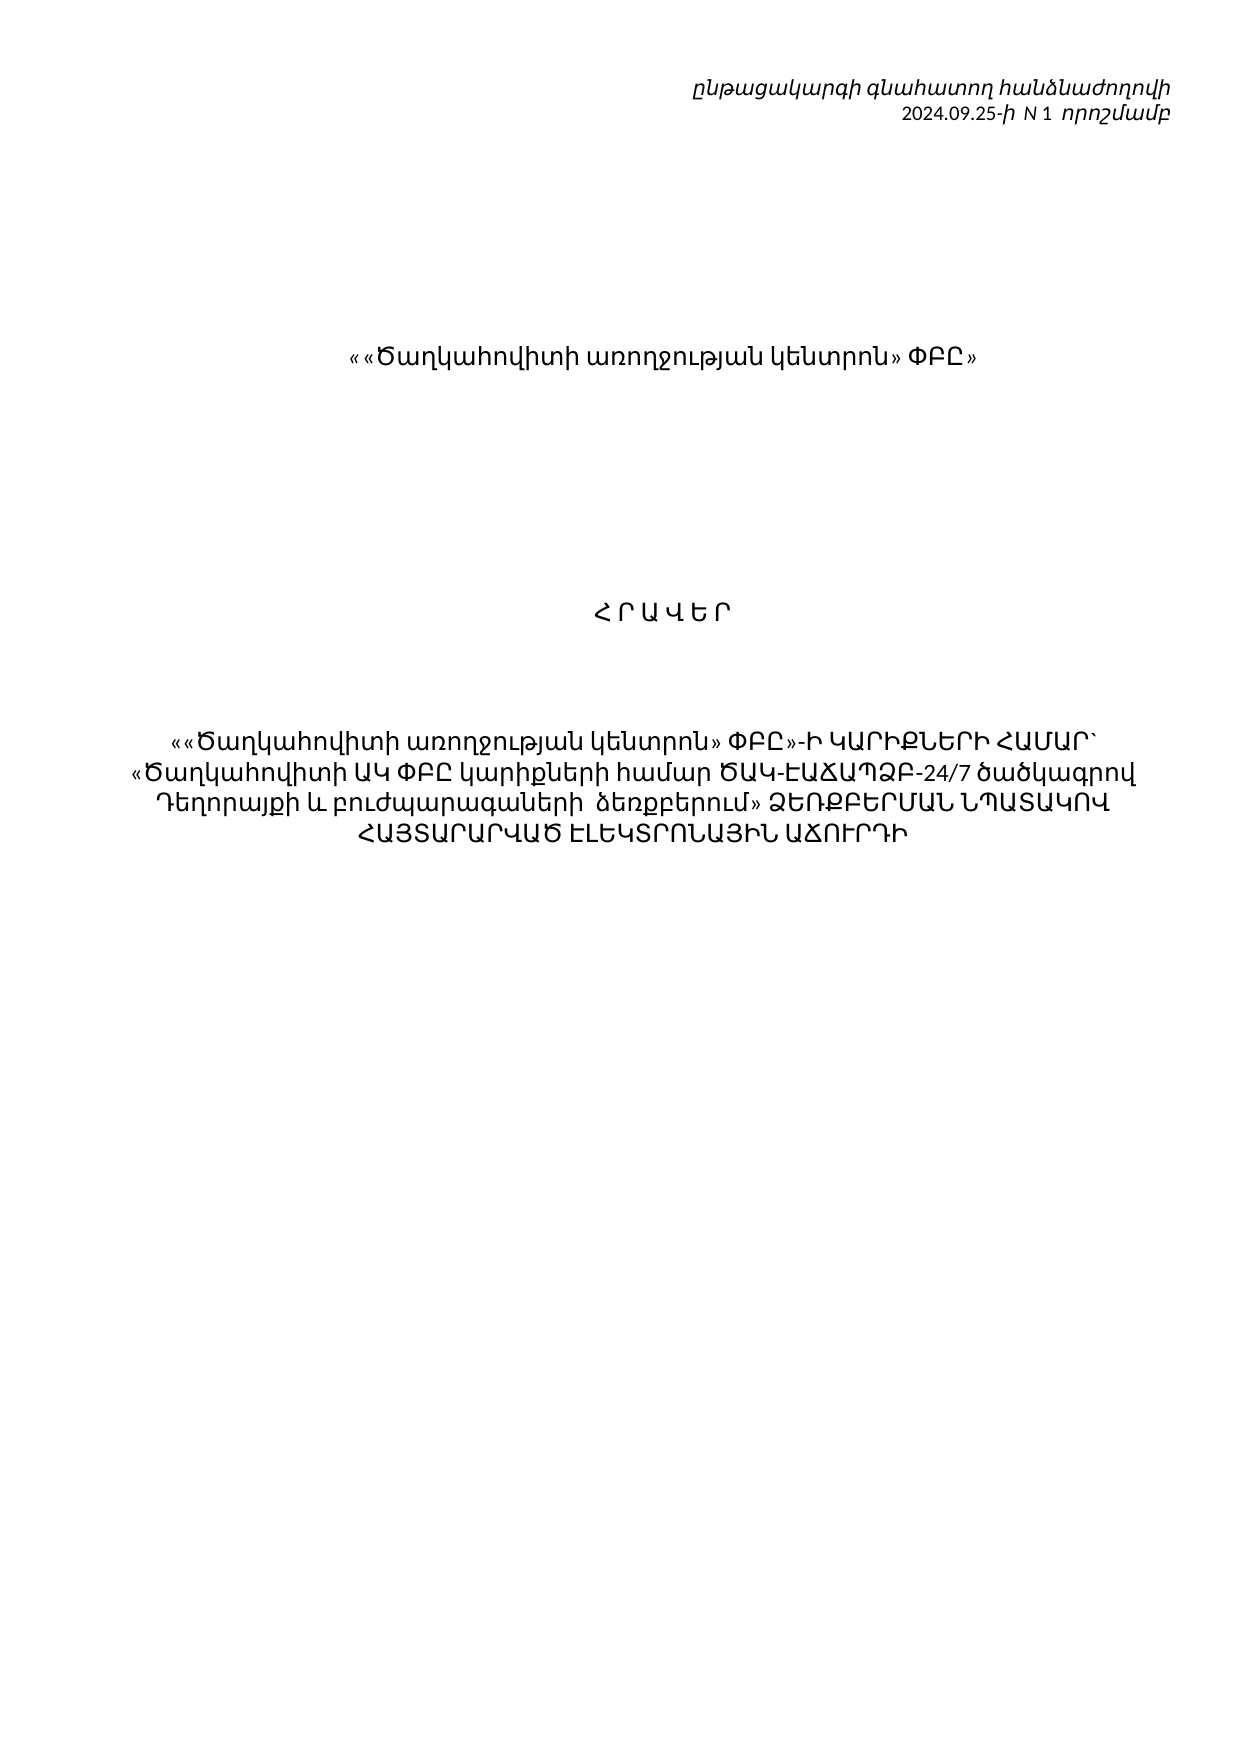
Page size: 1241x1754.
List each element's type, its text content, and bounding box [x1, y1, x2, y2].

text « «Ծաղկահովիտի առողջության կենտրոն» ՓԲԸ» [94, 341, 1172, 371]
text Հ Ր Ա Վ Ե Ր [94, 597, 1172, 628]
text 2024.09.25 -ի N 1 որոշմամբ [94, 100, 1171, 126]
text ընթացակարգի գնահատող հանձնաժողովի [94, 75, 1171, 100]
text ««Ծաղկահովիտի առողջության կենտրոն» ՓԲԸ»-Ի ԿԱՐԻՔՆԵՐԻ ՀԱՄԱՐ` «Ծաղկահովիտի ԱԿ ՓԲԸ կարիքների համար ԾԱԿ-ԷԱՃԱՊՁԲ-24/7 ծածկագրով Դեղորայքի և բուժպարագաների ձեռքբերում» ՁԵՌՔԲԵՐՄԱՆ ՆՊԱՏԱԿՈՎ ՀԱՅՏԱՐԱՐՎԱԾ ԷԼԵԿՏՐՈՆԱՅԻՆ ԱՃՈՒՐԴԻ [94, 726, 1172, 848]
